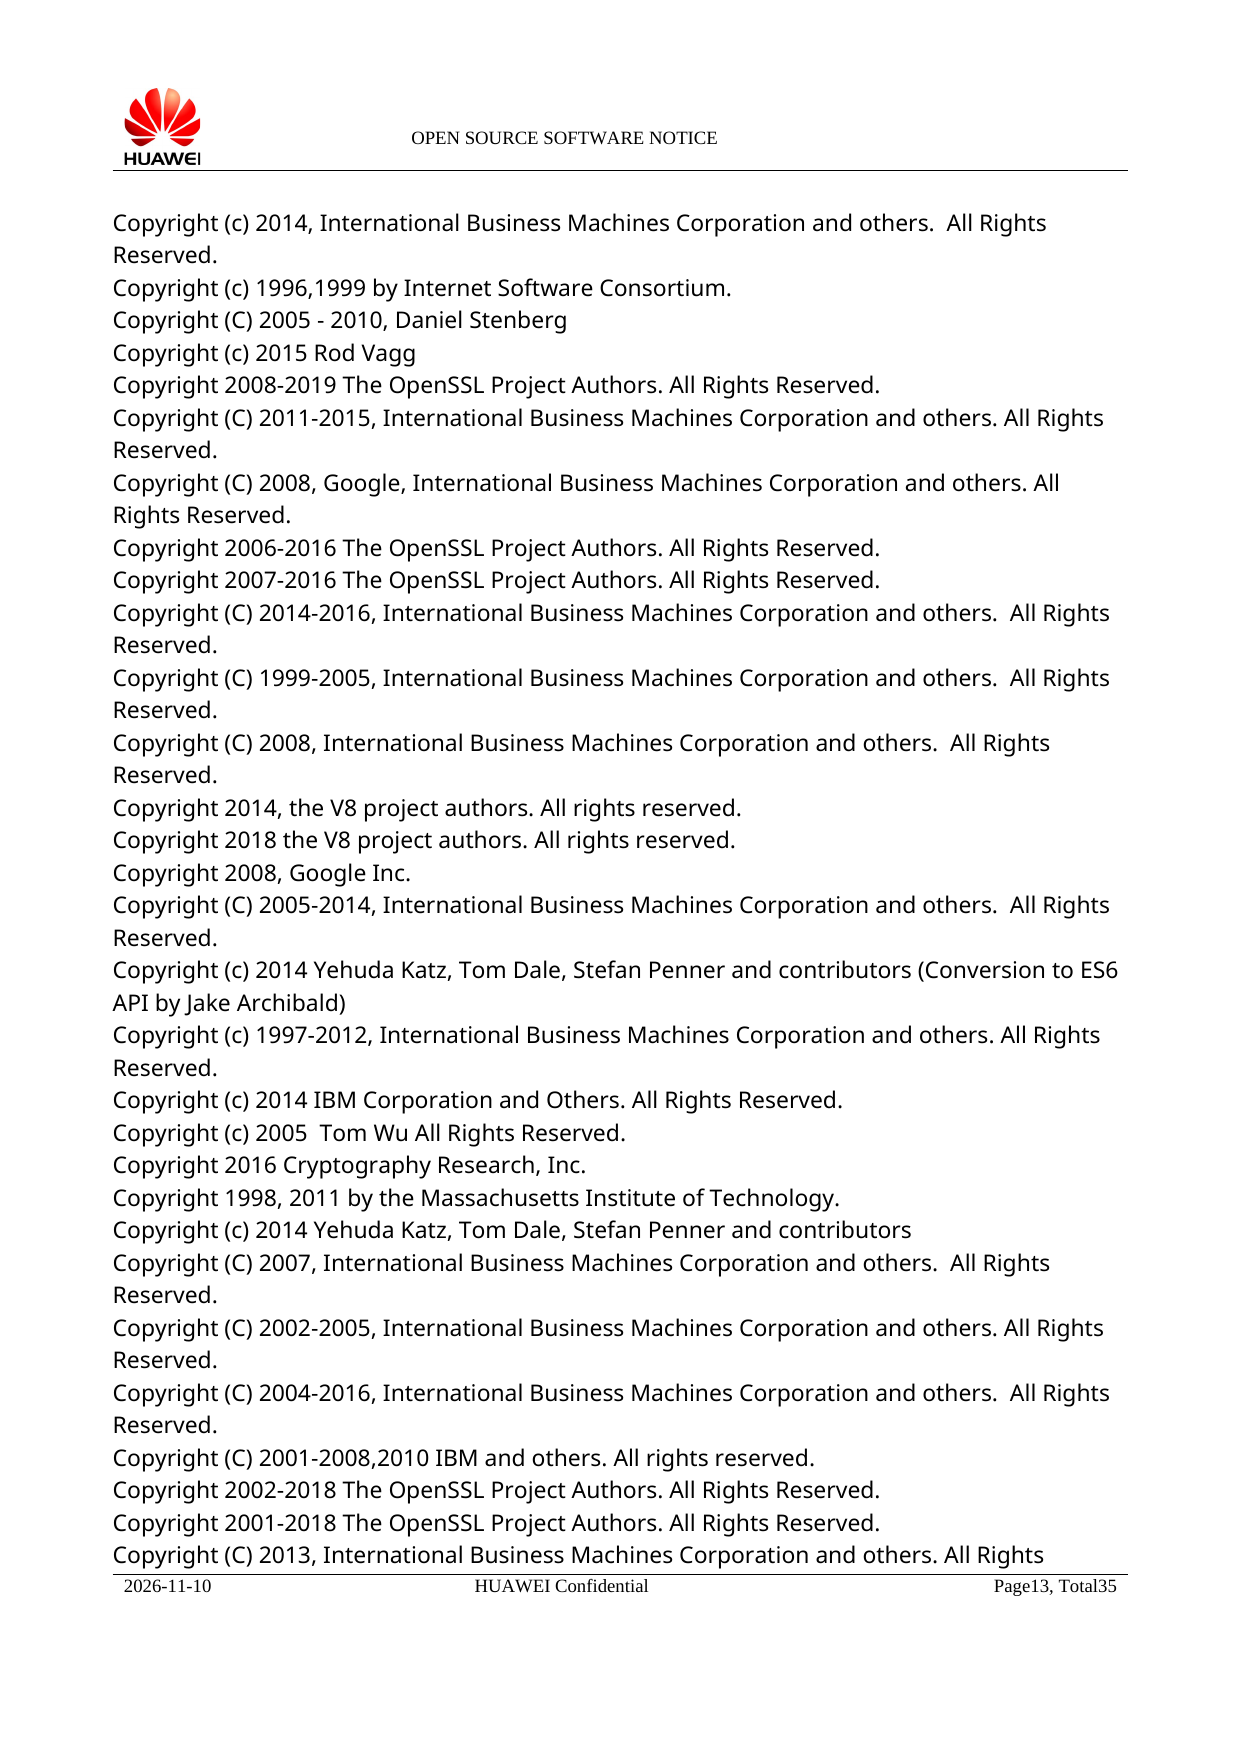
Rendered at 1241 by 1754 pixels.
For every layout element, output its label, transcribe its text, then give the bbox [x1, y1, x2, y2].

picture [124, 88, 201, 165]
